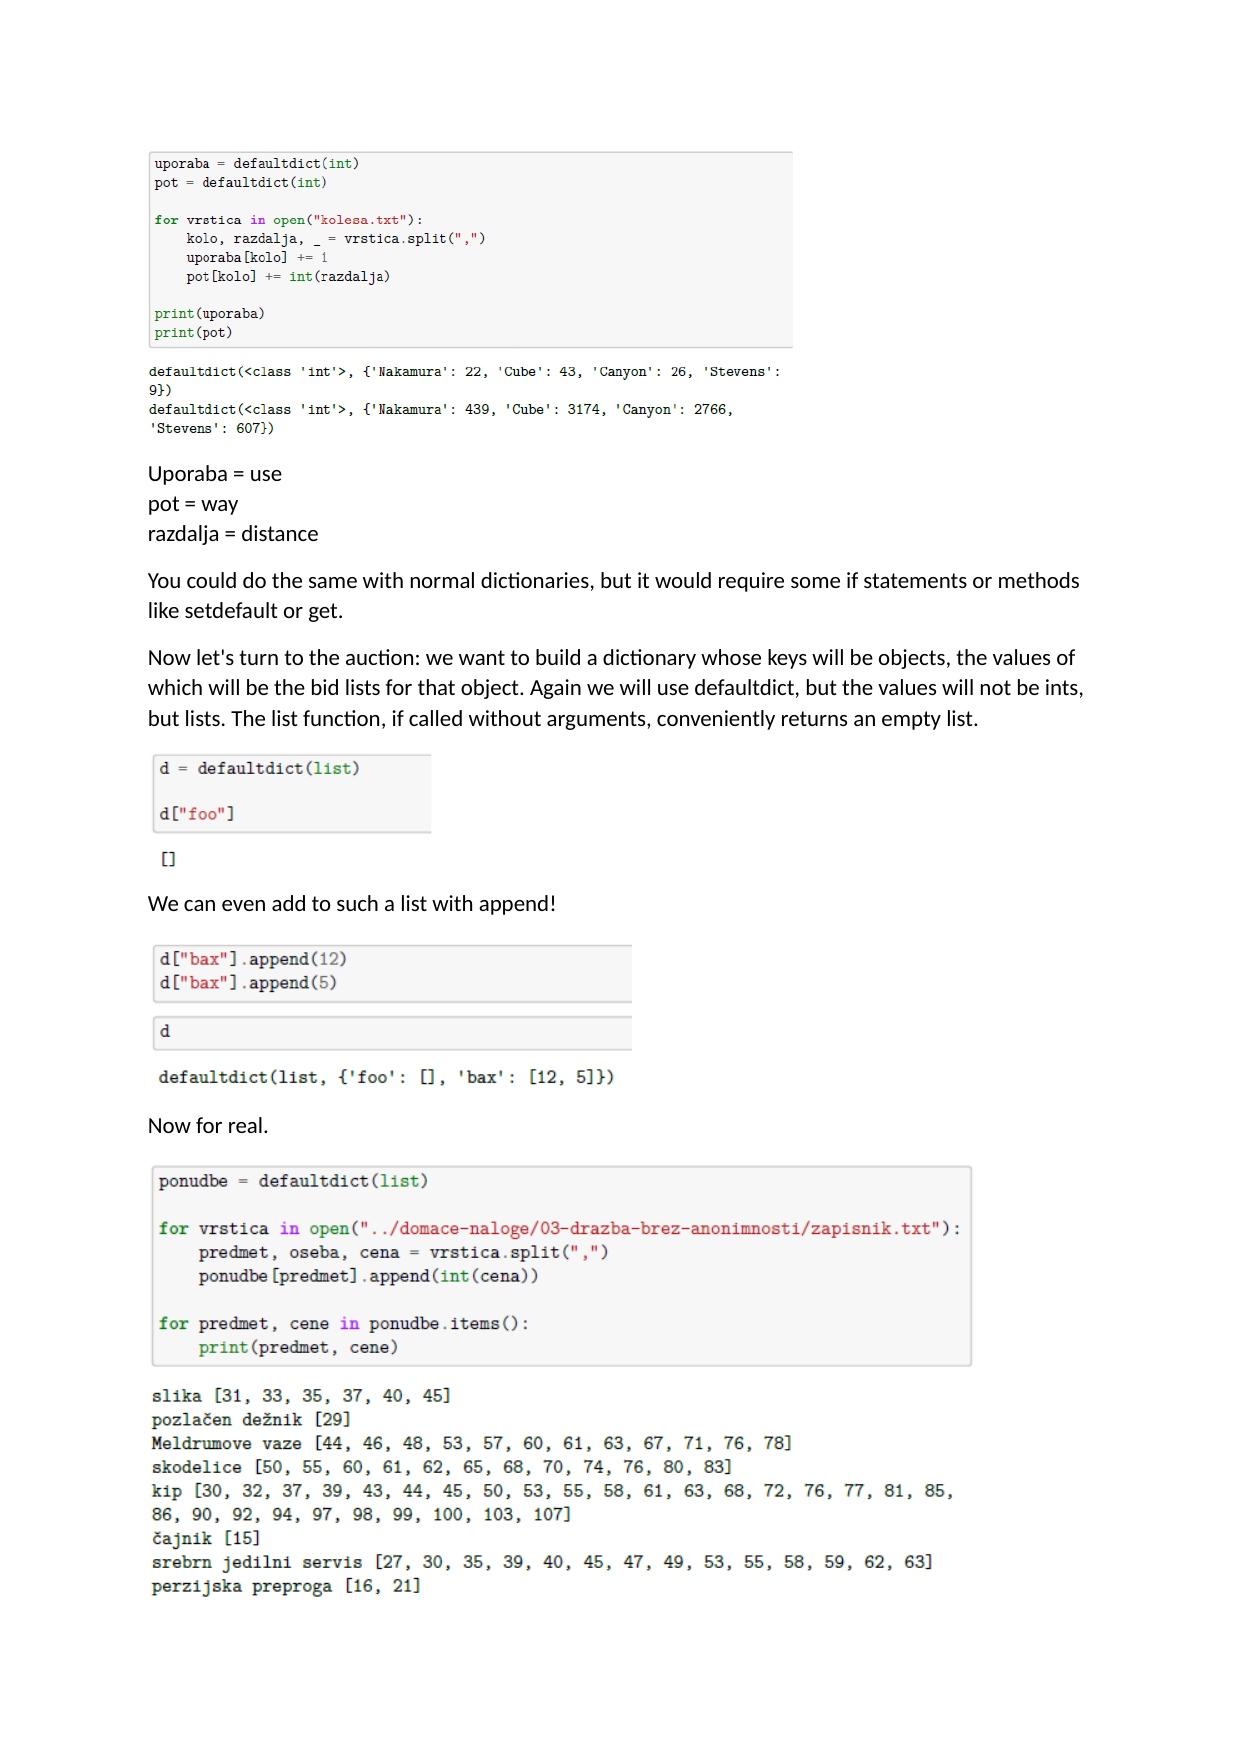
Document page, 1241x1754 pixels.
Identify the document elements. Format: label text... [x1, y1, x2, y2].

text Now for real. [148, 1111, 1093, 1139]
text Now let's turn to the auction: we want to build a dictionary whose keys will be objects, the values of which will be the bid lists for that object. Again we will use defaultdict, but the values will not be ints, but lists. The list function, if called without arguments, conveniently returns an empty list. [148, 643, 1093, 732]
picture [147, 147, 793, 441]
picture [147, 1158, 982, 1603]
picture [147, 935, 632, 1093]
text Uporaba = use pot = way razdalja = distance [148, 459, 1093, 547]
text We can even add to such a list with append! [148, 889, 1093, 917]
text You could do the same with normal dictionaries, but it would require some if statements or methods like setdefault or get. [148, 566, 1093, 624]
picture [147, 750, 432, 870]
